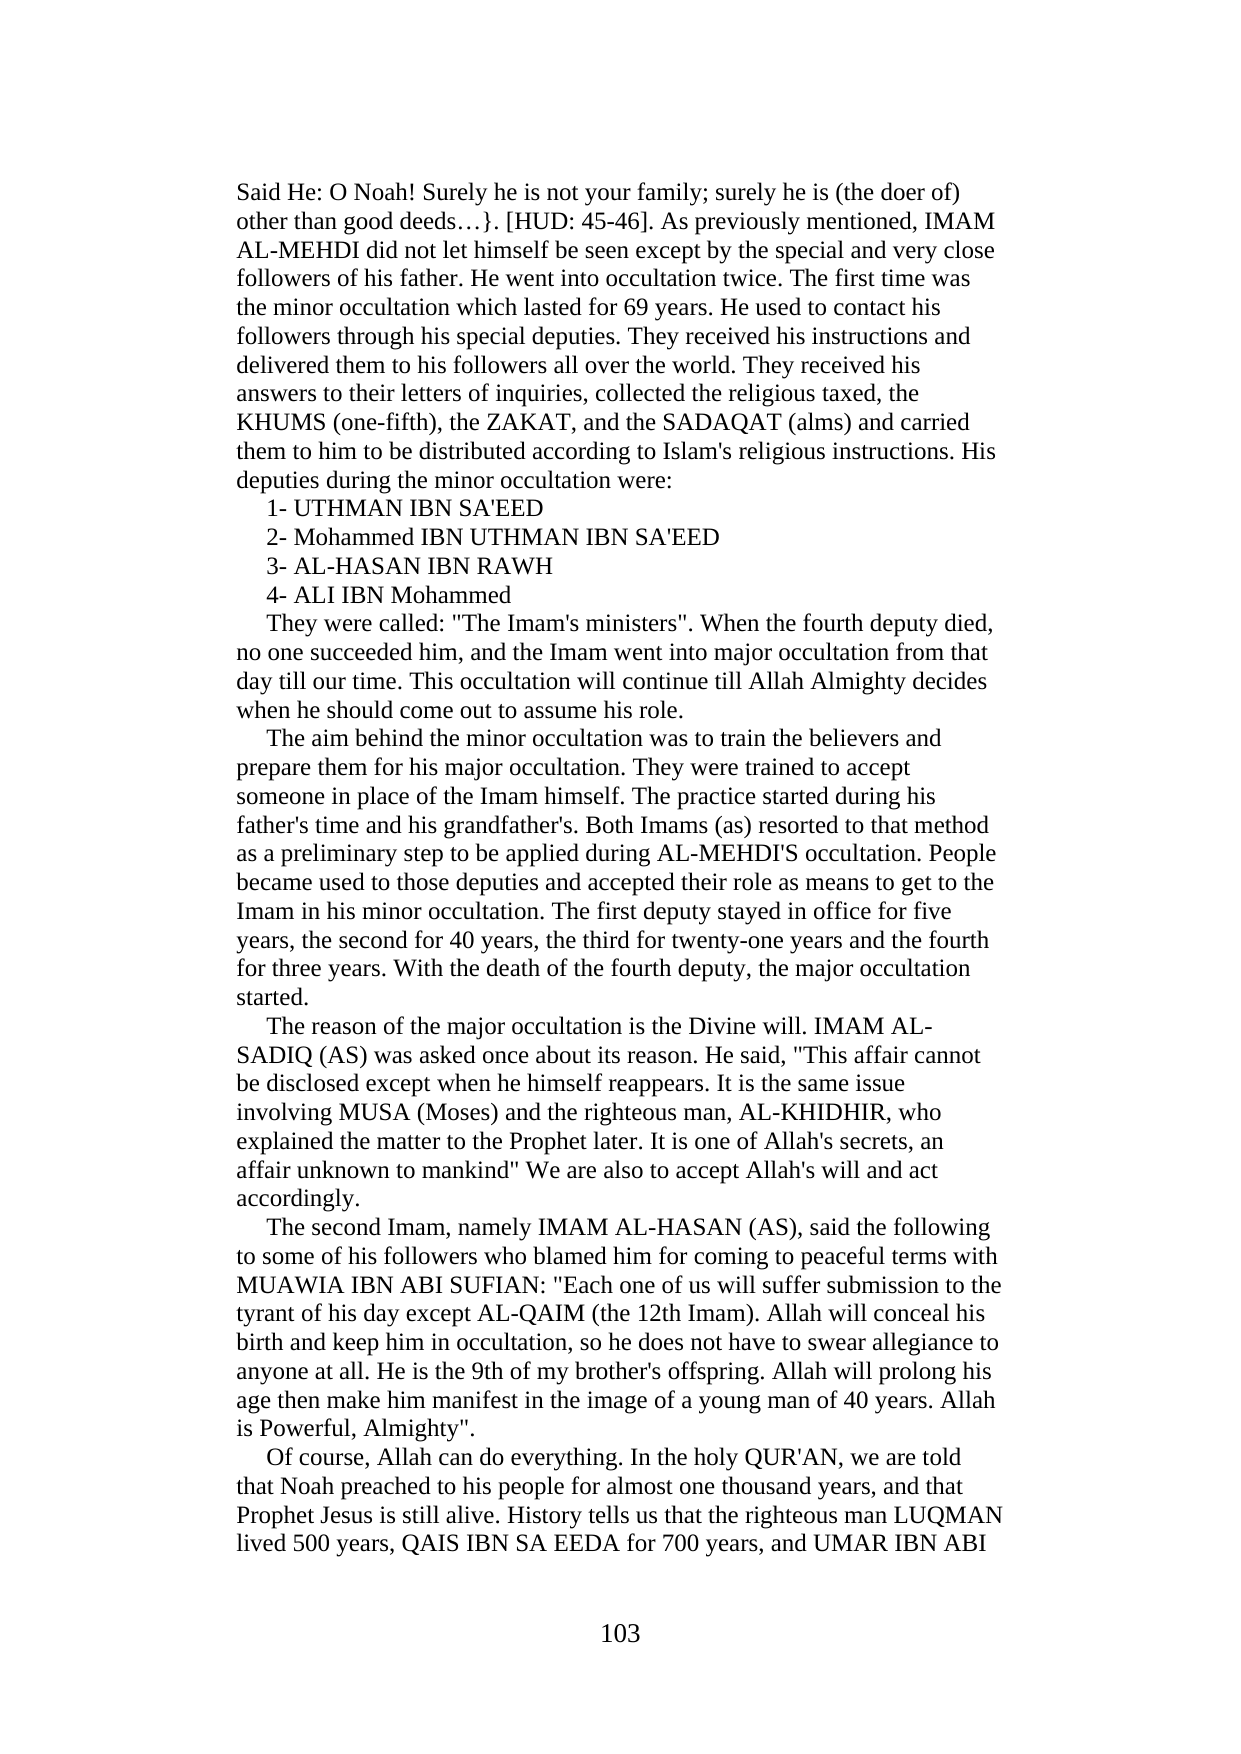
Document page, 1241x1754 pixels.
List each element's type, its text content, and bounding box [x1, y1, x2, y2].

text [236, 1442, 1004, 1557]
text The reason of the major occultation is the Divine will. IMAM AL-SADIQ (AS) was asked once about its reason. He said, "This affair cannot be disclosed except when he himself reappears. It is the same issue involving MUSA (Moses) and the righteous man, AL-KHIDHIR, who explained the matter to the Prophet later. It is one of Allah's secrets, an affair unknown to mankind" We are also to accept Allah's will and act accordingly. [236, 1011, 1004, 1212]
text The second Imam, namely IMAM AL-HASAN (AS), said the following to some of his followers who blamed him for coming to peaceful terms with MUAWIA IBN ABI SUFIAN: "Each one of us will suffer submission to the tyrant of his day except AL-QAIM (the 12th Imam). Allah will conceal his birth and keep him in occultation, so he does not have to swear allegiance to anyone at all. He is the 9th of my brother's offspring. Allah will prolong his age then make him manifest in the image of a young man of 40 years. Allah is Powerful, Almighty". [236, 1212, 1004, 1442]
text 2- Mohammed IBN UTHMAN IBN SA'EED [236, 522, 1004, 551]
text 4- ALI IBN Mohammed [236, 580, 1004, 608]
text 1- UTHMAN IBN SA'EED [236, 493, 1004, 522]
text They were called: "The Imam's ministers". When the fourth deputy died, no one succeeded him, and the Imam went into major occultation from that day till our time. This occultation will continue till Allah Almighty decides when he should come out to assume his role. [236, 608, 1004, 723]
text The aim behind the minor occultation was to train the believers and prepare them for his major occultation. They were trained to accept someone in place of the Imam himself. The practice started during his father's time and his grandfather's. Both Imams (as) resorted to that method as a preliminary step to be applied during AL-MEHDI'S occultation. People became used to those deputies and accepted their role as means to get to the Imam in his minor occultation. The first deputy stayed in office for five years, the second for 40 years, the third for twenty-one years and the fourth for three years. With the death of the fourth deputy, the major occultation started. [236, 723, 1004, 1011]
text 3- AL-HASAN IBN RAWH [236, 551, 1004, 580]
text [236, 177, 1004, 493]
